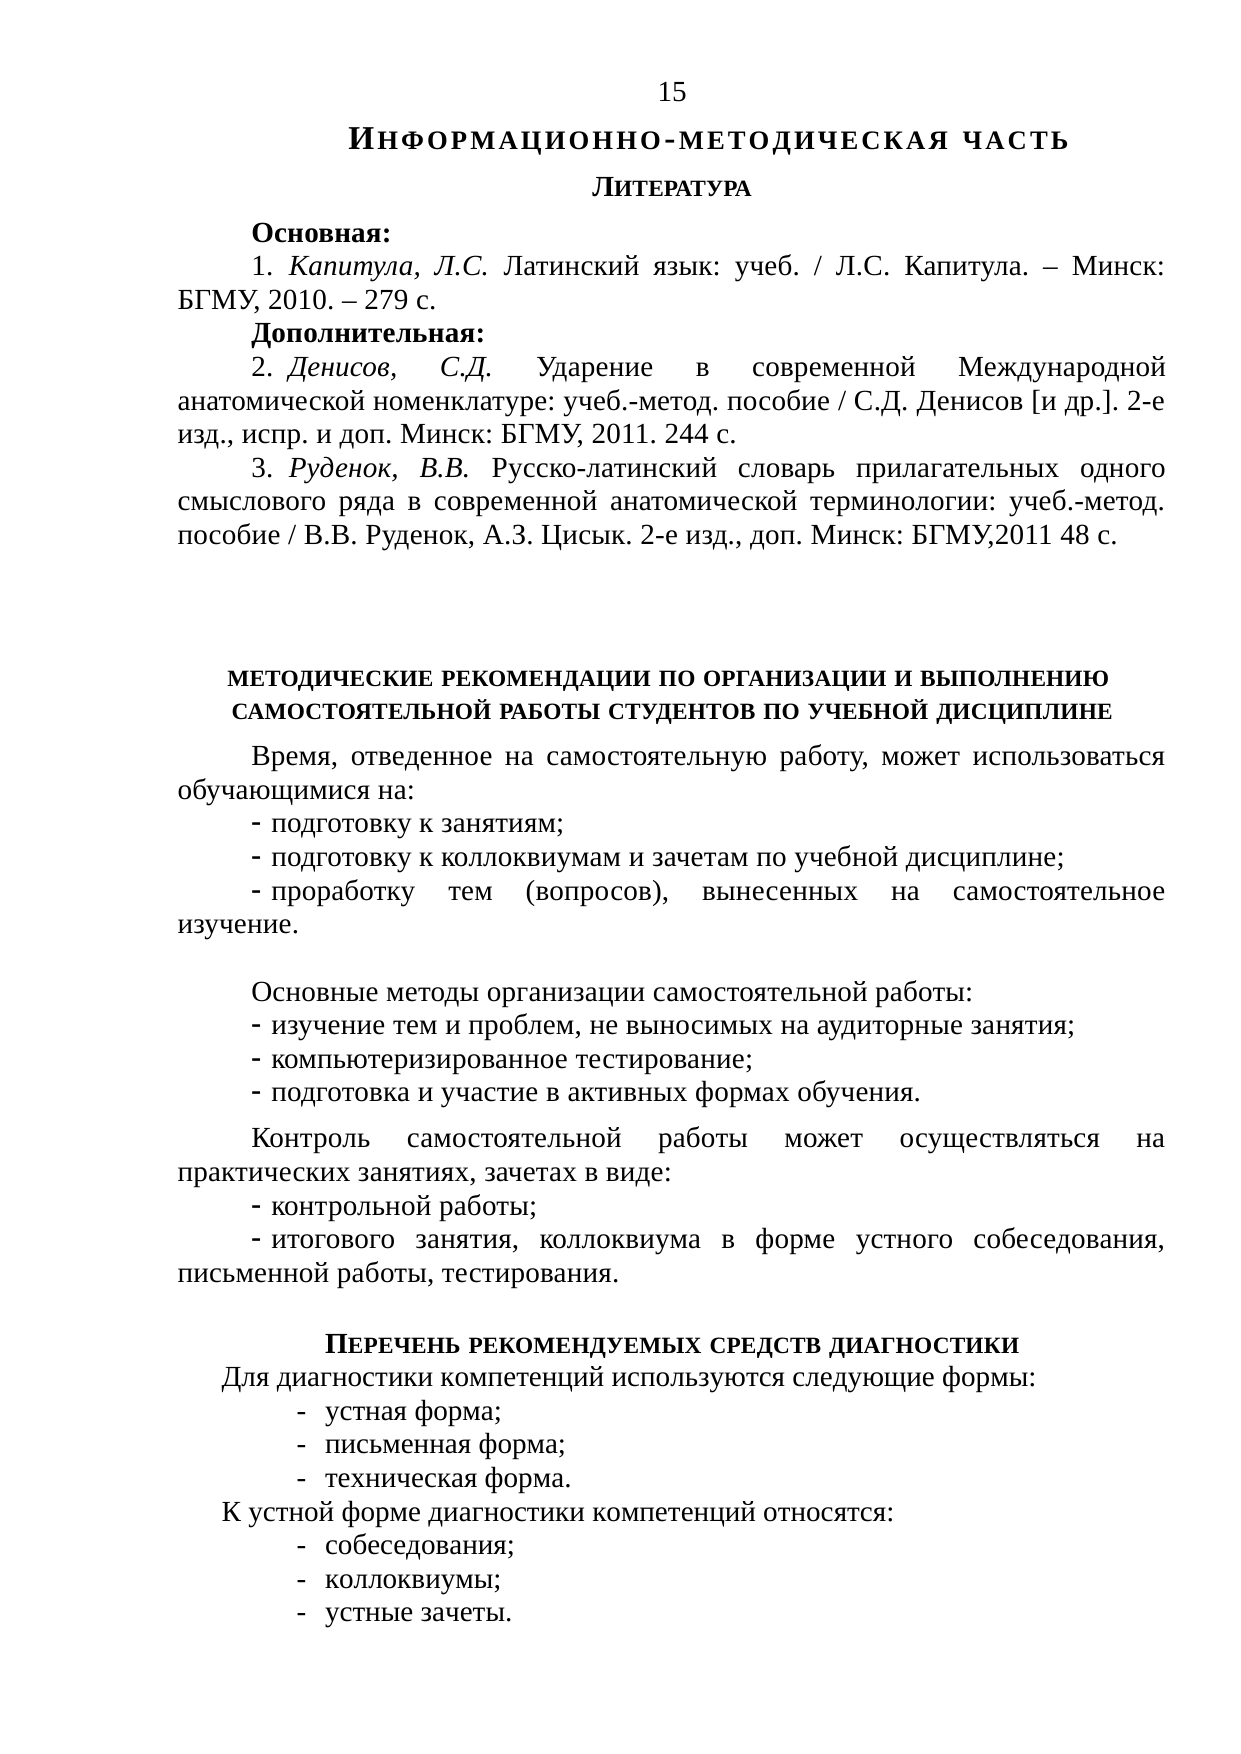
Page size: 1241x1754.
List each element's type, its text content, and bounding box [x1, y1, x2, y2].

list подготовку к коллоквиумам и зачетам по учебной дисциплине; [177, 839, 1167, 873]
text Основные методы организации самостоятельной работы: [177, 974, 1167, 1007]
list итогового занятия, коллоквиума в форме устного собеседования, письменной работы, тестирования. [177, 1221, 1167, 1288]
list Денисов, С.Д. Ударение в современной Международной анатомической номенклатуре: учеб.-метод. пособие / С.Д. Денисов [и др.]. 2-е изд., испр. и доп. Минск: БГМУ, 2011. 244 с. [177, 349, 1167, 450]
text Информационно-методическая часть [176, 118, 1167, 156]
text Для диагностики компетенций используются следующие формы: [177, 1359, 1167, 1393]
list изучение тем и проблем, не выносимых на аудиторные занятия; [177, 1007, 1167, 1041]
list контрольной работы; [177, 1188, 1167, 1221]
text Контроль самостоятельной работы может осуществляться на практических занятиях, зачетах в виде: [177, 1121, 1167, 1188]
text К устной форме диагностики компетенций относятся: [177, 1494, 1167, 1527]
text - коллоквиумы; [296, 1561, 1167, 1594]
text Время, отведенное на самостоятельную работу, может использоваться обучающимися на: [177, 738, 1167, 806]
text Дополнительная: [177, 316, 1167, 349]
text Литература [177, 169, 1167, 202]
list подготовку к занятиям; [177, 806, 1167, 839]
text методические рекомендации по организации и выполнению самостоятельной работы студентов по учебной дисциплине [177, 659, 1167, 726]
text Перечень рекомендуемых средств диагностики [177, 1326, 1167, 1359]
list Руденок, В.В. Русско-латинский словарь прилагательных одного смыслового ряда в современной анатомической терминологии: учеб.-метод. пособие / В.В. Руденок, А.З. Цисык. 2-е изд., доп. Минск: БГМУ,2011 48 с. [177, 450, 1167, 550]
text - собеседования; [296, 1527, 1167, 1561]
list подготовка и участие в активных формах обучения. [177, 1074, 1167, 1108]
text - устная форма; [296, 1393, 1167, 1427]
text - письменная форма; [296, 1427, 1167, 1460]
list компьютеризированное тестирование; [177, 1041, 1167, 1074]
text - устные зачеты. [296, 1594, 1167, 1628]
text - техническая форма. [296, 1460, 1167, 1494]
list проработку тем (вопросов), вынесенных на самостоятельное изучение. [177, 873, 1167, 940]
list Капитула, Л.С. Латинский язык: учеб. / Л.С. Капитула. – Минск: БГМУ, 2010. – 279 с. [177, 248, 1167, 316]
text Основная: [177, 215, 1167, 248]
